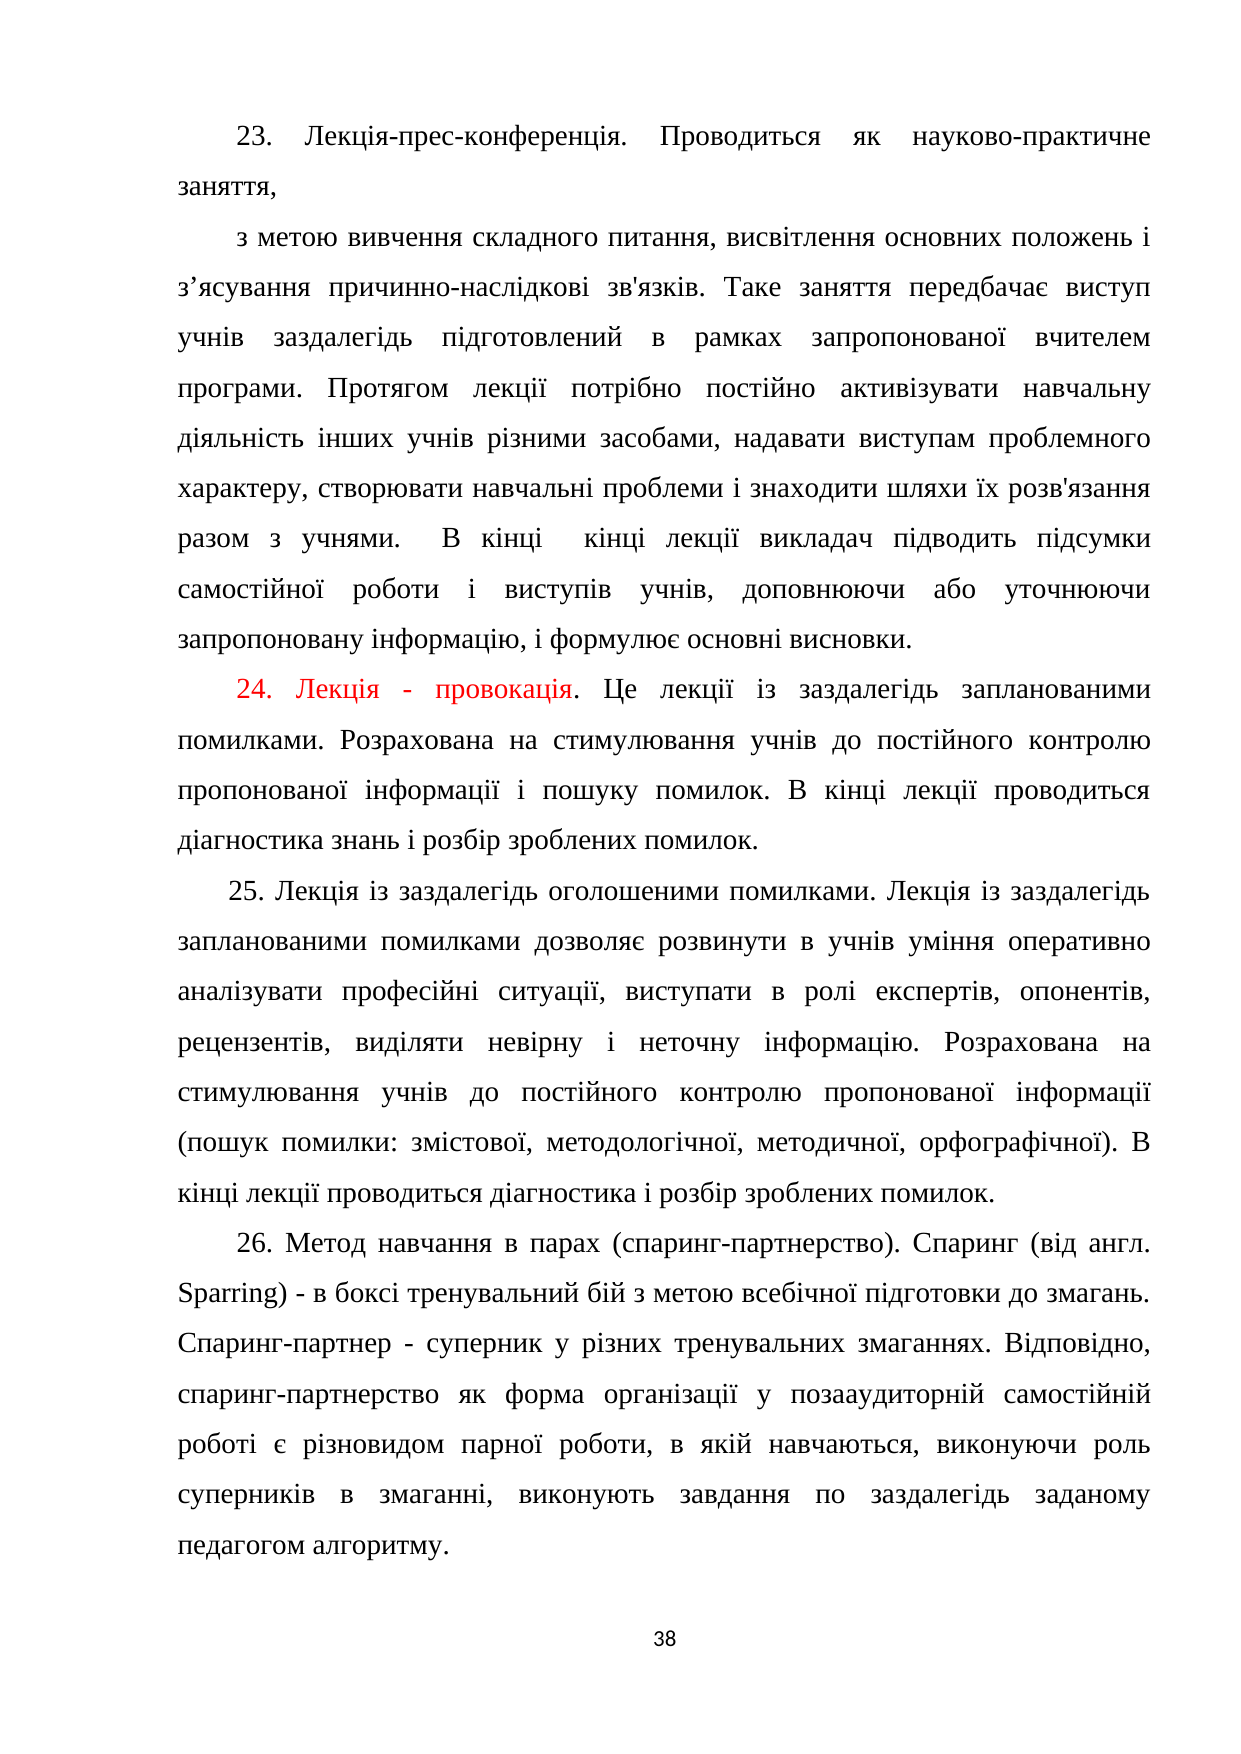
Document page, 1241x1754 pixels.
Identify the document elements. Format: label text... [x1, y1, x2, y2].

text з метою вивчення складного питання, висвітлення основних положень і з’ясування причинно-наслідкові зв'язків. Таке заняття передбачає виступ учнів заздалегідь підготовлений в рамках запропонованої вчителем програми. Протягом лекції потрібно постійно активізувати навчальну діяльність інших учнів різними засобами, надавати виступам проблемного характеру, створювати навчальні проблеми і знаходити шляхи їх розв'язання разом з учнями. В кінці кінці лекції викладач підводить підсумки самостійної роботи і виступів учнів, доповнюючи або уточнюючи запропоновану інформацію, і формулює основні висновки. [177, 219, 1152, 655]
text 23. Лекція-прес-конференція. Проводиться як науково-практичне заняття, [177, 118, 1152, 202]
text 24. Лекція - провокація. Це лекції із заздалегідь запланованими помилками. Розрахована на стимулювання учнів до постійного контролю пропонованої інформації і пошуку помилок. В кінці лекції проводиться діагностика знань і розбір зроблених помилок. [177, 672, 1152, 856]
text 26. Метод навчання в парах (спаринг-партнерство). Спаринг (від англ. Sparring) - в боксі тренувальний бій з метою всебічної підготовки до змагань. Спаринг-партнер - суперник у різних тренувальних змаганнях. Відповідно, спаринг-партнерство як форма організації у позааудиторній самостійній роботі є різновидом парної роботи, в якій навчаються, виконуючи роль суперників в змаганні, виконують завдання по заздалегідь заданому педагогом алгоритму. [177, 1225, 1152, 1560]
text 25. Лекція із заздалегідь оголошеними помилками. Лекція із заздалегідь запланованими помилками дозволяє розвинути в учнів уміння оперативно аналізувати професійні ситуації, виступати в ролі експертів, опонентів, рецензентів, виділяти невірну і неточну інформацію. Розрахована на стимулювання учнів до постійного контролю пропонованої інформації (пошук помилки: змістової, методологічної, методичної, орфографічної). В кінці лекції проводиться діагностика і розбір зроблених помилок. [177, 873, 1152, 1208]
